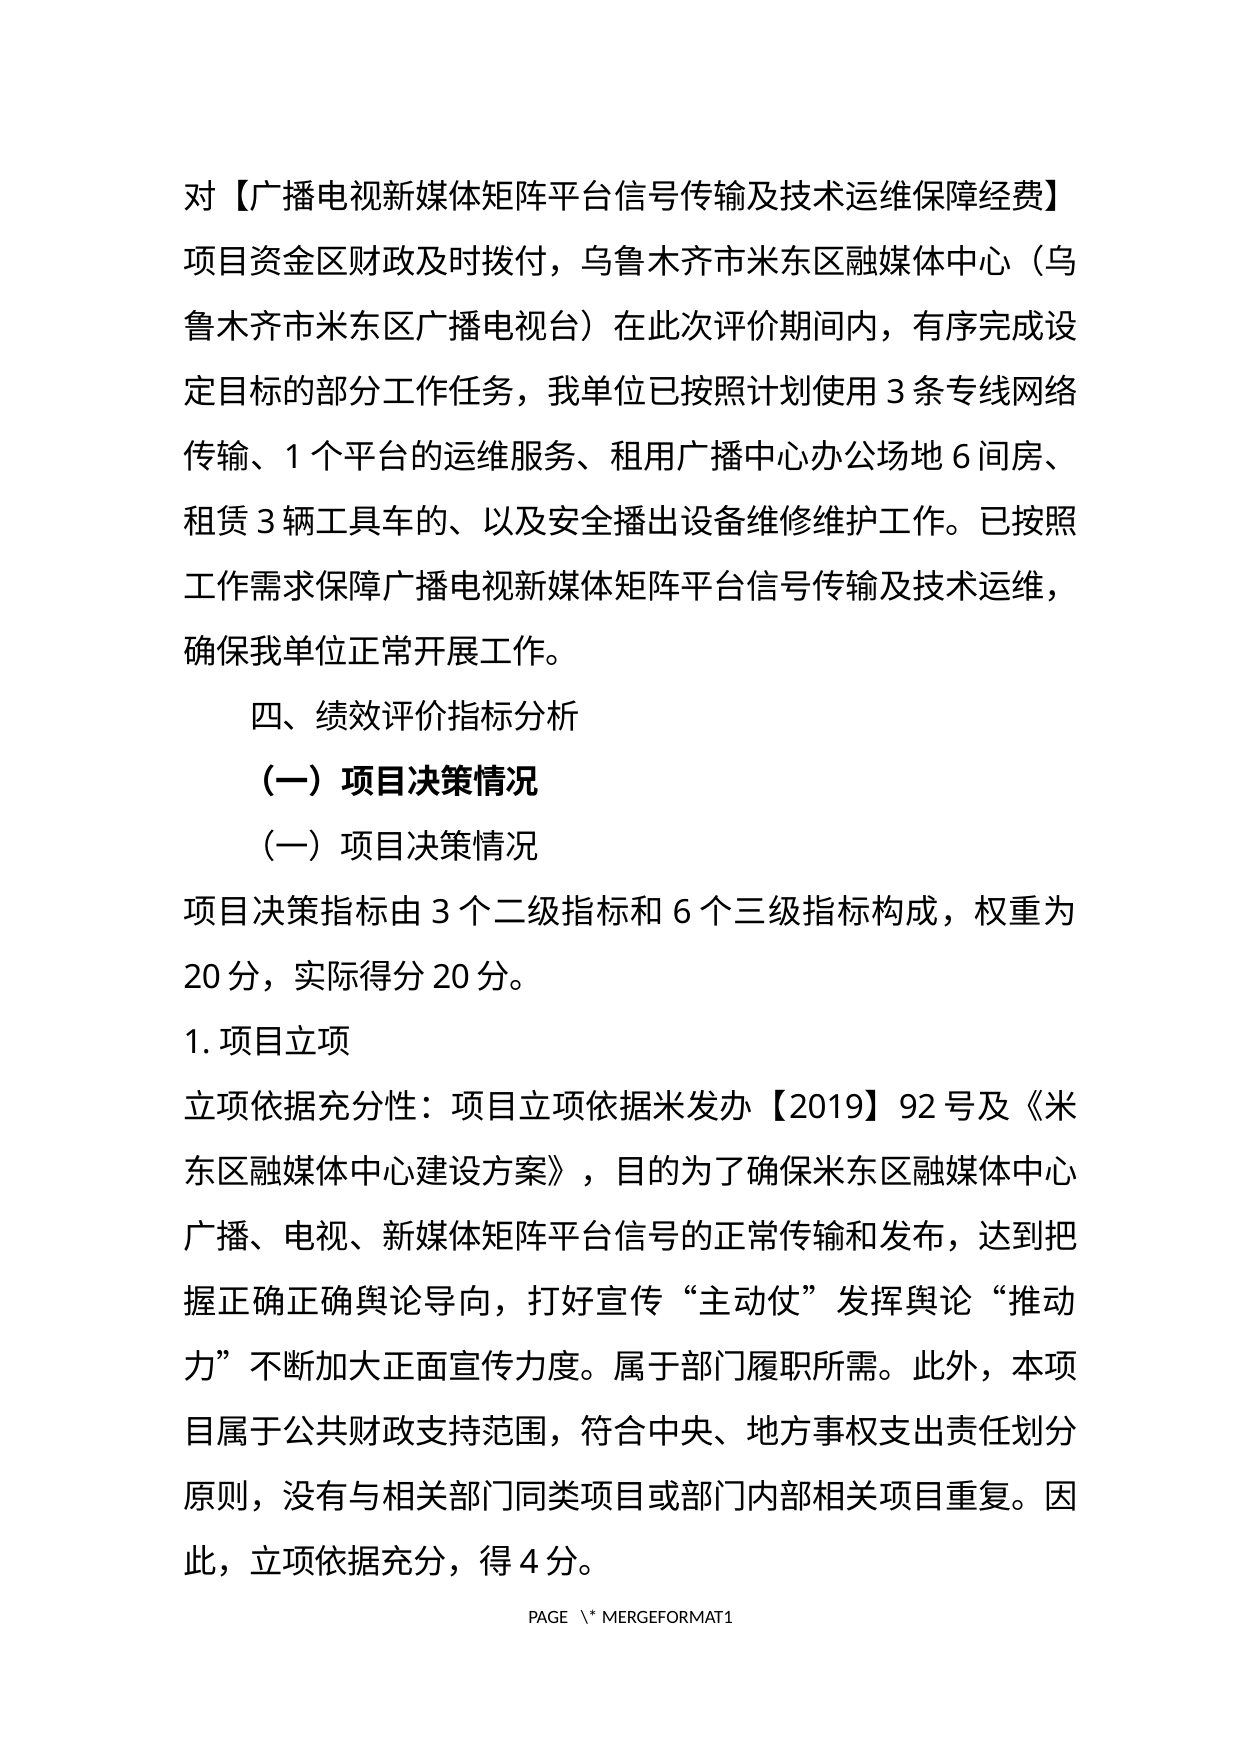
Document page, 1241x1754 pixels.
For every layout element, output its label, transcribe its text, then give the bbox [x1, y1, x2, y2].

text （一）项目决策情况 [183, 747, 1078, 812]
text 四、绩效评价指标分析 [183, 682, 1078, 747]
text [183, 812, 1078, 1592]
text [183, 162, 1078, 682]
